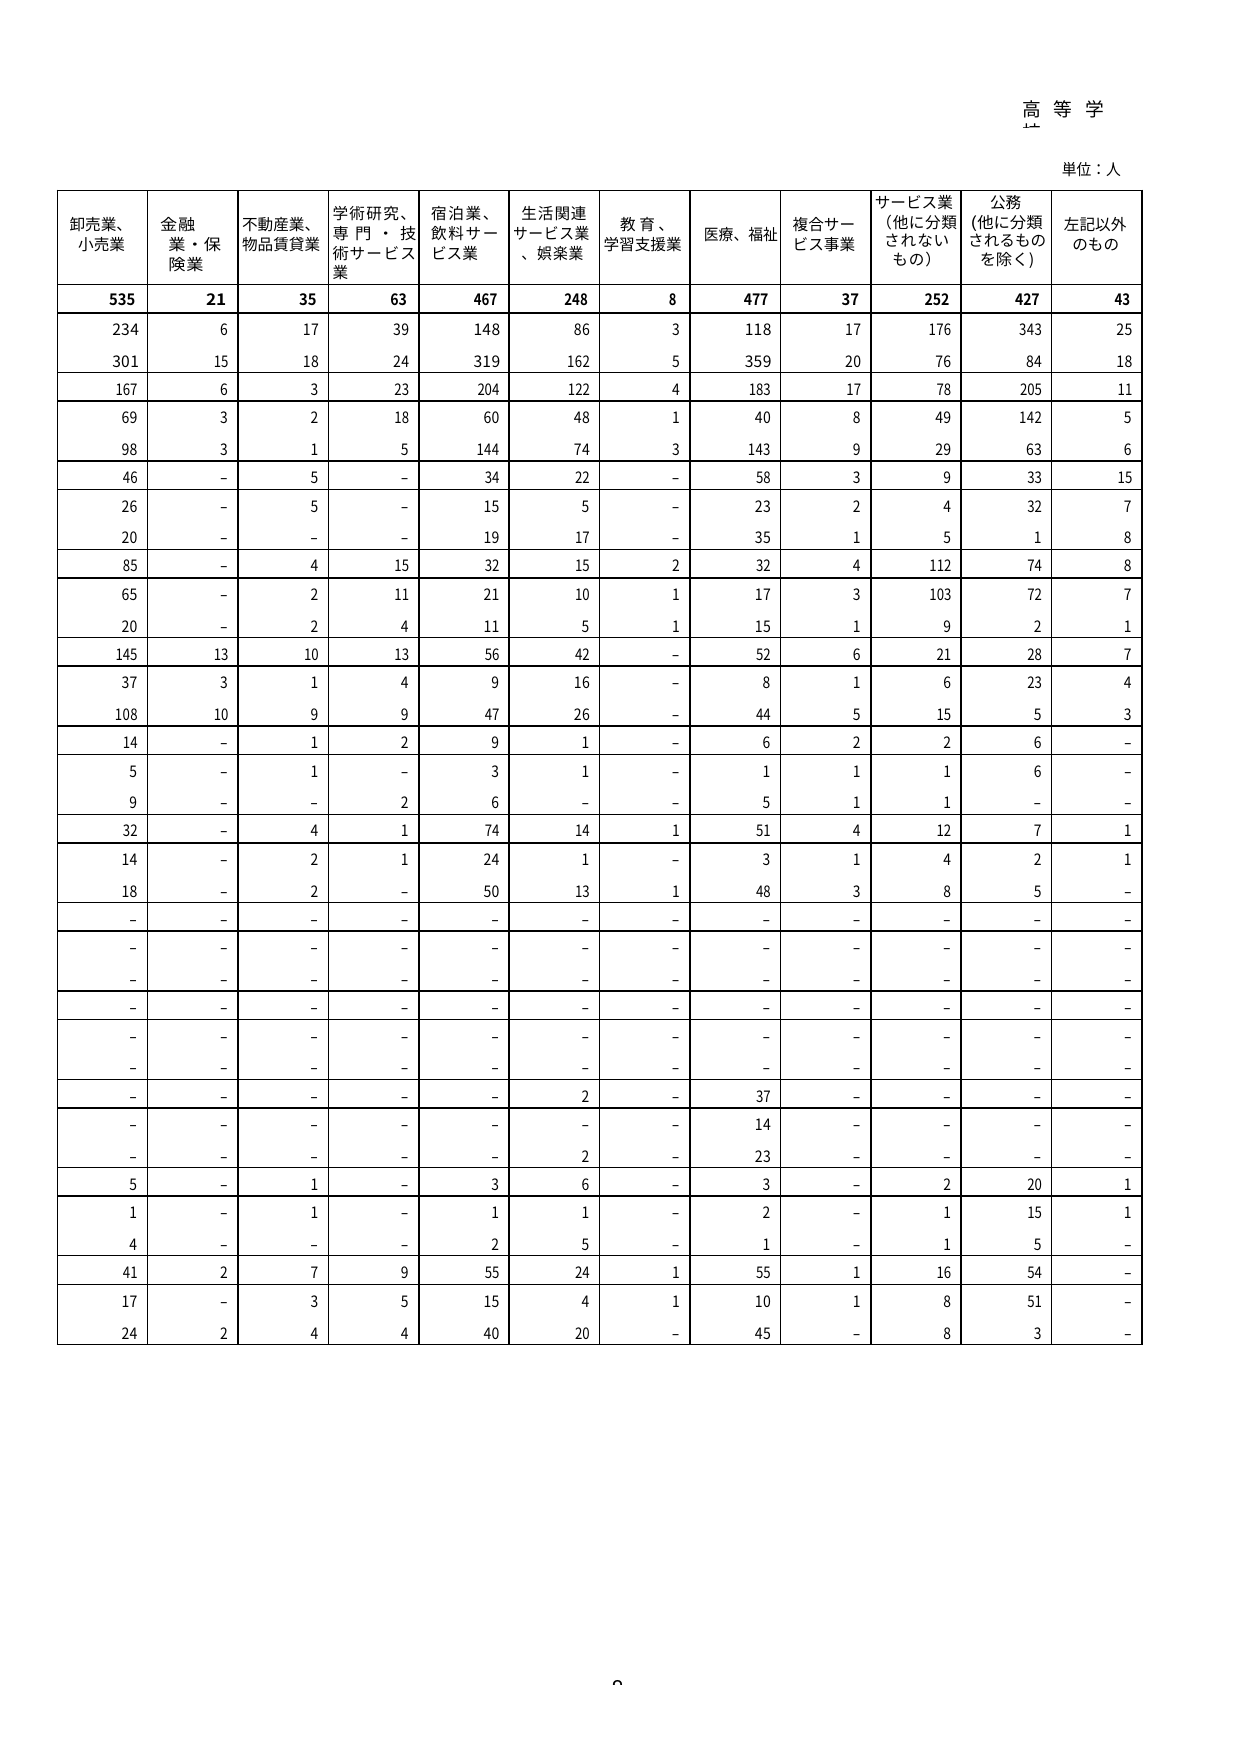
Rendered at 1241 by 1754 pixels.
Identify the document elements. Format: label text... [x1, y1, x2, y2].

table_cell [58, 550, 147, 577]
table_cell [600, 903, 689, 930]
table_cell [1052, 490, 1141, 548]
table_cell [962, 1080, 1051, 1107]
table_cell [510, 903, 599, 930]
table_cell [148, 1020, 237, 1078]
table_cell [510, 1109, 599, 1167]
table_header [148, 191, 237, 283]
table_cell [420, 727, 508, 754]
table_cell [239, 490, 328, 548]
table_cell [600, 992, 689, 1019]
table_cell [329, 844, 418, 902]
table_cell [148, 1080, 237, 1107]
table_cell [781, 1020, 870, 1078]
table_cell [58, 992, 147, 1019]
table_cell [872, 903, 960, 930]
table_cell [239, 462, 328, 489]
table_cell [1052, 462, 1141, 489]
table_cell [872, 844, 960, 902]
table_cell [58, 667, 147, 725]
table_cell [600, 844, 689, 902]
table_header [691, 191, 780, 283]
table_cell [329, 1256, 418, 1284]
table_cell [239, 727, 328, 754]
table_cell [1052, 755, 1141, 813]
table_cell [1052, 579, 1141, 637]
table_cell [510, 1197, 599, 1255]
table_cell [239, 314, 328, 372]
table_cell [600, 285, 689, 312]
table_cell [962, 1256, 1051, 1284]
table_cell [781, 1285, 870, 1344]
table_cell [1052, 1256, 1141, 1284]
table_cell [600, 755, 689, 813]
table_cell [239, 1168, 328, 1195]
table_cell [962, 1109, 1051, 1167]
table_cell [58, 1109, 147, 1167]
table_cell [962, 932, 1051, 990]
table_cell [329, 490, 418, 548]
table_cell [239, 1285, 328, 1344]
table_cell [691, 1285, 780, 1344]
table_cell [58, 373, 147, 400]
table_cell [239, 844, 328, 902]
text 単位：人 [35, 157, 1121, 179]
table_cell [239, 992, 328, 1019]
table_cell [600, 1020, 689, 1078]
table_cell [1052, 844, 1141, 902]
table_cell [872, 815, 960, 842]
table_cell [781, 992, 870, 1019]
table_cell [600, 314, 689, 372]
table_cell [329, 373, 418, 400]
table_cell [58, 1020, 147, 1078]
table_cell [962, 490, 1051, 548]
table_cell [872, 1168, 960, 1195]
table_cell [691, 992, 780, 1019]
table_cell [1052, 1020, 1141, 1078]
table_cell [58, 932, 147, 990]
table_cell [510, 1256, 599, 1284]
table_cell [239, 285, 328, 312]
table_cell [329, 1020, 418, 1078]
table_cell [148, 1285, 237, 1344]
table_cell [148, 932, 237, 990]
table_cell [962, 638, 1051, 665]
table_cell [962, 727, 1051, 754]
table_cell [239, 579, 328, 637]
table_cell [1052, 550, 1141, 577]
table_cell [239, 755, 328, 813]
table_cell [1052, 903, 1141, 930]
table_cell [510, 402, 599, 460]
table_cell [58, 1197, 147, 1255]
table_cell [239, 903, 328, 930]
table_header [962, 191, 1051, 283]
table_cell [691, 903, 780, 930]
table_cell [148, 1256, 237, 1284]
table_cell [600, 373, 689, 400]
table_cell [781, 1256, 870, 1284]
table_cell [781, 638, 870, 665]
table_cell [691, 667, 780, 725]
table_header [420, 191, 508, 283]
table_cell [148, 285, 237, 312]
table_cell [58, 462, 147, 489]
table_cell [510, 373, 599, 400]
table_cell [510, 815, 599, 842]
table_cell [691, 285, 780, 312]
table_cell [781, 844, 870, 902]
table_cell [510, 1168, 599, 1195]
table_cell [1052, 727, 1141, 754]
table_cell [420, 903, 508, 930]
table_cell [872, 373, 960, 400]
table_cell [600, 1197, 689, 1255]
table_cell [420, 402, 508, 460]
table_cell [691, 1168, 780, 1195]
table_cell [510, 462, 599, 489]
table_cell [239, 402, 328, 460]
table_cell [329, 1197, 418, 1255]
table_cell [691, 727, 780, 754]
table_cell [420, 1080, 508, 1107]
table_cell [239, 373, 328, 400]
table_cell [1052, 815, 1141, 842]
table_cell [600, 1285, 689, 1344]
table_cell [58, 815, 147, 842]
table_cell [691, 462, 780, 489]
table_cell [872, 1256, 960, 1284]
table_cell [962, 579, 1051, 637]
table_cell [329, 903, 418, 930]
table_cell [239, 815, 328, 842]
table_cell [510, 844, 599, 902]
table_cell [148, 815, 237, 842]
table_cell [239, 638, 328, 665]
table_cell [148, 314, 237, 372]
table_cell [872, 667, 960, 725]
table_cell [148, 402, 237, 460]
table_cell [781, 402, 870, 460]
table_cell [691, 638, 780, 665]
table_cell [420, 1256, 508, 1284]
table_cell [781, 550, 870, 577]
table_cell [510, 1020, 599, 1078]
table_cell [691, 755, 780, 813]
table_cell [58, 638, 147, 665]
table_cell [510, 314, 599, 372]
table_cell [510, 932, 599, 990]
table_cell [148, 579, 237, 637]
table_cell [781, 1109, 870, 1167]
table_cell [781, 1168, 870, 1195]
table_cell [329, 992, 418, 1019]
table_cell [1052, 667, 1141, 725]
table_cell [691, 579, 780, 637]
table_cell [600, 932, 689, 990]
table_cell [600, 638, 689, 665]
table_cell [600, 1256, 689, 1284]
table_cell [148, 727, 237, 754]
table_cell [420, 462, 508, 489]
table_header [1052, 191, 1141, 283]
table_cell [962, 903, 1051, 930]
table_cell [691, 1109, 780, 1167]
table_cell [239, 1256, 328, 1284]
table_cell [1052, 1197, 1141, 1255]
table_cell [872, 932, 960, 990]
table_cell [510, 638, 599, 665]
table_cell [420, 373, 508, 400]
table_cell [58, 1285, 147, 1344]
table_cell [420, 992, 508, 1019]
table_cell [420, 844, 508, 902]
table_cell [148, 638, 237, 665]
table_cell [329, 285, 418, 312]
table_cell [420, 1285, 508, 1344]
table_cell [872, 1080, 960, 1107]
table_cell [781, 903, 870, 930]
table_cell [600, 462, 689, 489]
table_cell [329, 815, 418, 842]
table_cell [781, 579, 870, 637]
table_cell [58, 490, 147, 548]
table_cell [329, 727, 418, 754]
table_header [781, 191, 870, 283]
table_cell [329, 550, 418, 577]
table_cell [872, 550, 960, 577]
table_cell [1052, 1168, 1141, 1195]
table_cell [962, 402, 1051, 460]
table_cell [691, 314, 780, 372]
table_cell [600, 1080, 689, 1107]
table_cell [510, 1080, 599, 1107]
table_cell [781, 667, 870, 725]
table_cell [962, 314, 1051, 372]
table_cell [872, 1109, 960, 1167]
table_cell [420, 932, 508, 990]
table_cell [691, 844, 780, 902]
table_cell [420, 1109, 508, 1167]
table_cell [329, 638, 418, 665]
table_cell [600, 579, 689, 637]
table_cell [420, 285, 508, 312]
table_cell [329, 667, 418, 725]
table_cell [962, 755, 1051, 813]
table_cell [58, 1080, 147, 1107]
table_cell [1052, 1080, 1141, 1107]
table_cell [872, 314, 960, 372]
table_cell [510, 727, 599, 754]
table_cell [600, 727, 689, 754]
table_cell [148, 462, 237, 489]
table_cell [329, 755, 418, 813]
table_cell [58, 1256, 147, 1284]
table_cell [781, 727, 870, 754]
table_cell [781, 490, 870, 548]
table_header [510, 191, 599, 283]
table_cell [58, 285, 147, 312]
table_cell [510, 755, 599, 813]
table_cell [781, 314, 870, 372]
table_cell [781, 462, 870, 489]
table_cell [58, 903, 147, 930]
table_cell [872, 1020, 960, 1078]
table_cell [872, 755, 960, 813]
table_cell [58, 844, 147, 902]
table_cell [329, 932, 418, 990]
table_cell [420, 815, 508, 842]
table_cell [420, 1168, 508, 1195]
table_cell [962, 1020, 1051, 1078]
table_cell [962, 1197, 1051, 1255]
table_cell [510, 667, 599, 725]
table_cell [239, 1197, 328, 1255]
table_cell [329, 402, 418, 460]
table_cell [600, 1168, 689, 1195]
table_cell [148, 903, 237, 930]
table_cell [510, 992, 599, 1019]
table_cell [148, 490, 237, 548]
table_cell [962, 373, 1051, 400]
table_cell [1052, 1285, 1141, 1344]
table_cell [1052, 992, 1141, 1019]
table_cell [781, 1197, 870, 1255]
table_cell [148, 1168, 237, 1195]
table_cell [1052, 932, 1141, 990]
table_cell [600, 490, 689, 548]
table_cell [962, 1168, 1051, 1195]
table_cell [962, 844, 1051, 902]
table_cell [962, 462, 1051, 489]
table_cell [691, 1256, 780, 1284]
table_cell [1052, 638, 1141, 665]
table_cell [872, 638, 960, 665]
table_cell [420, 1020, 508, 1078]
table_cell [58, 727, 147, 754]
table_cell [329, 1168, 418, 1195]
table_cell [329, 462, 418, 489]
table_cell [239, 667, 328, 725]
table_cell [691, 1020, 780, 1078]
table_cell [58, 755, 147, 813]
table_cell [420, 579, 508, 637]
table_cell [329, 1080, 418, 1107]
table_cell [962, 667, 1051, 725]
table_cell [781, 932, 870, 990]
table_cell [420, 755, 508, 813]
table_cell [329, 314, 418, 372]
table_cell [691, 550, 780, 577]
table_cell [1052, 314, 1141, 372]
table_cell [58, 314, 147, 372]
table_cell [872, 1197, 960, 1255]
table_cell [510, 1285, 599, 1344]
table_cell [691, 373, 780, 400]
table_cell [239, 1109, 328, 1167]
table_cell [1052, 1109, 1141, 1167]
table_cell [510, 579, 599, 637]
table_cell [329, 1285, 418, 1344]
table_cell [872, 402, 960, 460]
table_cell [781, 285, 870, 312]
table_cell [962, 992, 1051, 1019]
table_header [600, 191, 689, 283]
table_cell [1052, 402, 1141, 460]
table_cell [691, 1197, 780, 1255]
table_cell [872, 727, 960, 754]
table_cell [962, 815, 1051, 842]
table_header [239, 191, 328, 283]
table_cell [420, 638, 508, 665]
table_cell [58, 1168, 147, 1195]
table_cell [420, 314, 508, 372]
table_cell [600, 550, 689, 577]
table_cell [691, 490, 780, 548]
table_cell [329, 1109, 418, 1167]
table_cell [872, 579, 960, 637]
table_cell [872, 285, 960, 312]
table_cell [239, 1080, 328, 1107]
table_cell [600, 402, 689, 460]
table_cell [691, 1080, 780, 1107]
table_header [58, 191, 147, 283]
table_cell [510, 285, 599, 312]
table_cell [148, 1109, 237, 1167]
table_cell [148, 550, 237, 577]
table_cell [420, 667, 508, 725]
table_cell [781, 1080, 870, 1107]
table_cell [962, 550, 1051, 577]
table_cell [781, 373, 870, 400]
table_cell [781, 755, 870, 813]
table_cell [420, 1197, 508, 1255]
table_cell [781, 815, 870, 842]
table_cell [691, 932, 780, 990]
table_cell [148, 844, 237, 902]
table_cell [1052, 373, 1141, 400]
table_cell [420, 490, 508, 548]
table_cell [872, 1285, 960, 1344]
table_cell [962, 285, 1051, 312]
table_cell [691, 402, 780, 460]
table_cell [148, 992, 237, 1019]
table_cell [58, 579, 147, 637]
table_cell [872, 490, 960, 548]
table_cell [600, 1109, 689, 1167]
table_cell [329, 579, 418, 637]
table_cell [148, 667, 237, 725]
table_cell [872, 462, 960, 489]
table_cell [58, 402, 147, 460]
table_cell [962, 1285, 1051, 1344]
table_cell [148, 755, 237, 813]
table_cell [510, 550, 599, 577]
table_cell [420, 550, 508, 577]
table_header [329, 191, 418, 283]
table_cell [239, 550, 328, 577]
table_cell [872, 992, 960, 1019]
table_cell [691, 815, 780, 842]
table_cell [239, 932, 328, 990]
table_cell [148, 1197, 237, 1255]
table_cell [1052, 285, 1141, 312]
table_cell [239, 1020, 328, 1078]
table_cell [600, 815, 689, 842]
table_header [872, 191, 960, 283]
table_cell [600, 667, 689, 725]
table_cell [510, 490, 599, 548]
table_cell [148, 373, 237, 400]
